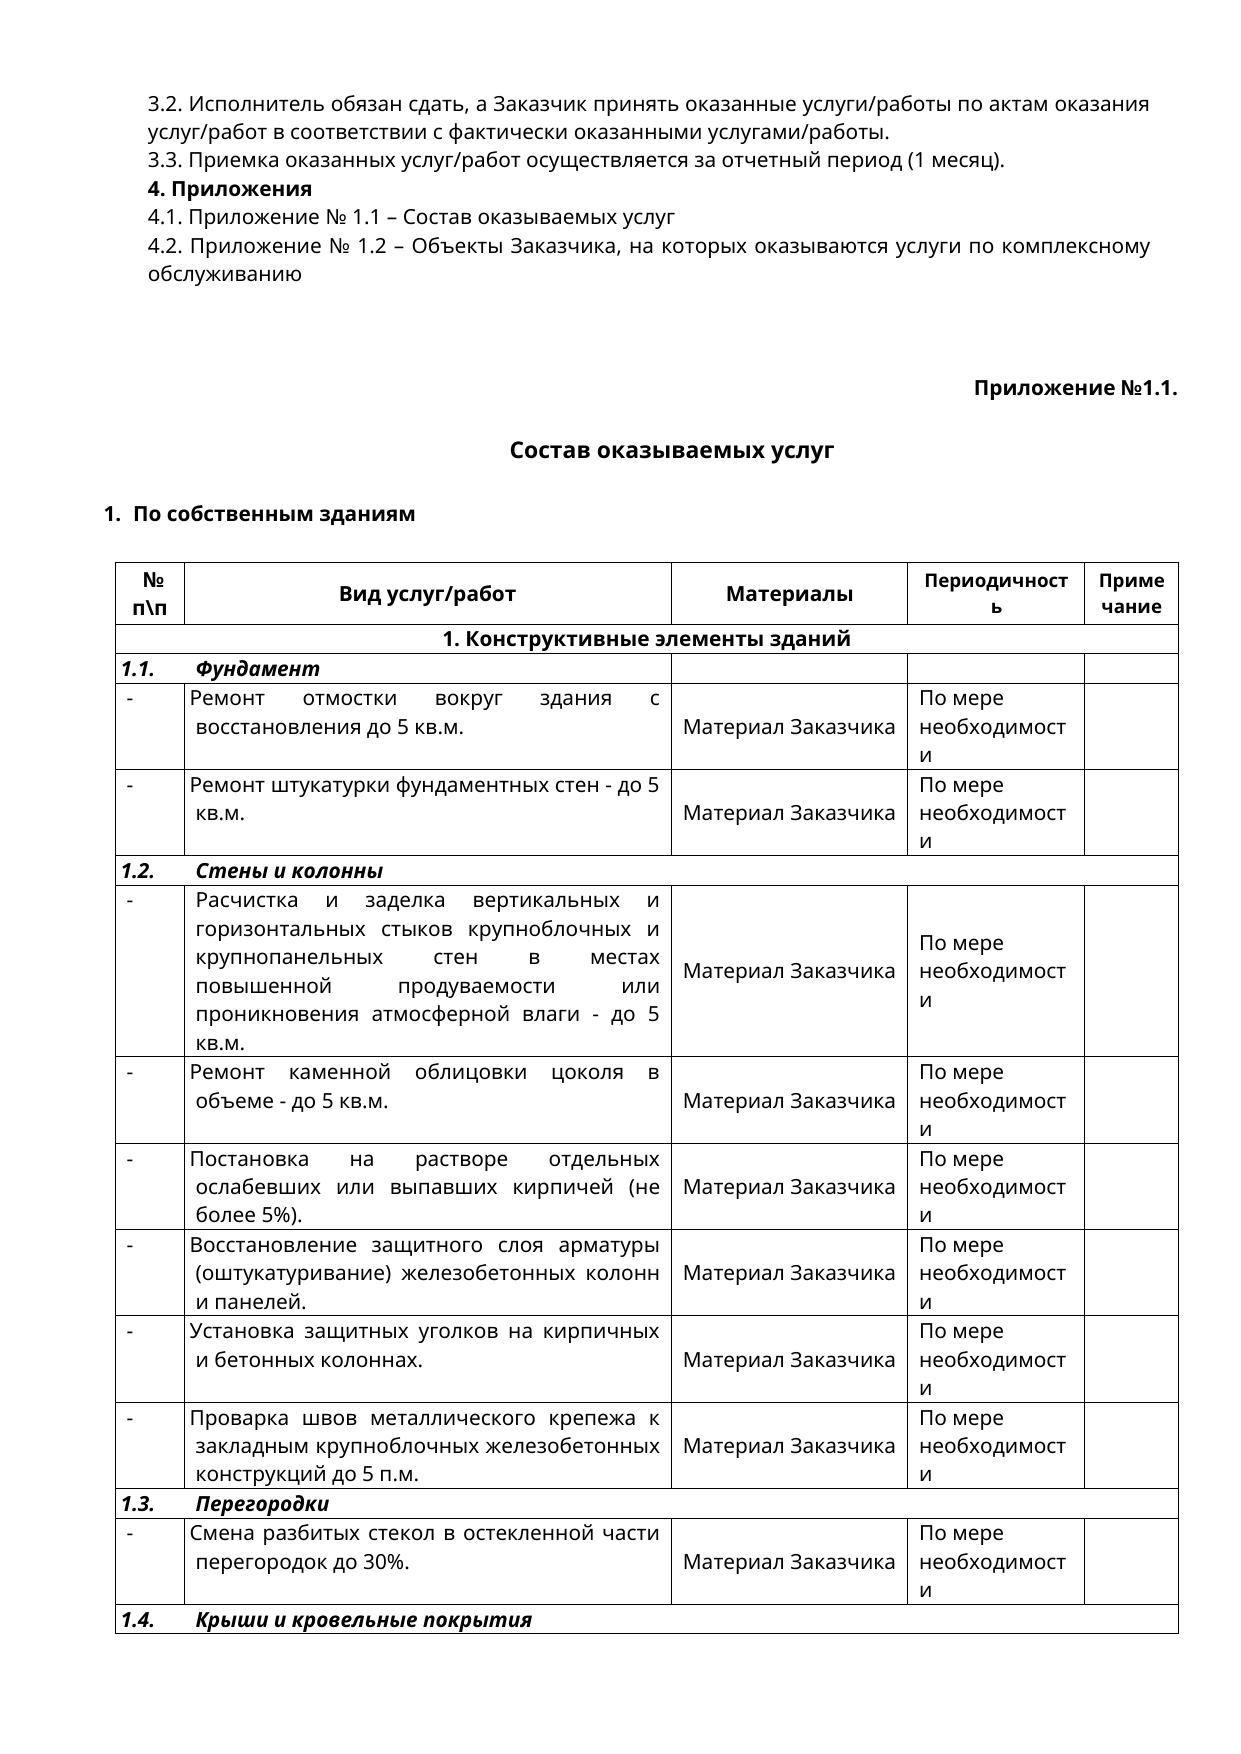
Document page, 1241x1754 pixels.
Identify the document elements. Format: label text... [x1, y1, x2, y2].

table_cell - [116, 1316, 184, 1402]
table_cell [908, 654, 1084, 682]
text Состав оказываемых услуг [133, 434, 1152, 465]
table_cell Материал Заказчика [672, 1057, 907, 1143]
table_cell [1085, 1144, 1178, 1229]
table_cell Материал Заказчика [672, 1519, 907, 1604]
table_cell По мере необходимости [908, 1057, 1084, 1143]
table_cell Фундамент [116, 654, 671, 682]
table_cell Восстановление защитного слоя арматуры (оштукатуривание) железобетонных колонн и панелей. [185, 1230, 671, 1315]
table_cell По мере необходимости [908, 1403, 1084, 1488]
table_cell - [116, 1403, 184, 1488]
table_cell По мере необходимости [908, 1230, 1084, 1315]
table_cell По мере необходимости [908, 886, 1084, 1056]
table_cell Материал Заказчика [672, 770, 907, 855]
text 4. Приложения [148, 174, 1152, 202]
table_header № п\п [116, 563, 184, 623]
table_cell - [116, 770, 184, 855]
table_cell Проварка швов металлического крепежа к закладным крупноблочных железобетонных конструкций до 5 п.м. [185, 1403, 671, 1488]
table_cell [1085, 654, 1178, 682]
table_cell [1085, 1230, 1178, 1315]
table_cell [1085, 684, 1178, 769]
table_cell Ремонт каменной облицовки цоколя в объеме - до 5 кв.м. [185, 1057, 671, 1143]
table_cell Материал Заказчика [672, 1144, 907, 1229]
text 4.1. Приложение № 1.1 – Состав оказываемых услуг [148, 202, 1152, 231]
table_cell - [116, 886, 184, 1056]
table_cell Ремонт штукатурки фундаментных стен - до 5 кв.м. [185, 770, 671, 855]
table_cell - [116, 1144, 184, 1229]
table_cell По мере необходимости [908, 1316, 1084, 1402]
table_cell По мере необходимости [908, 770, 1084, 855]
table_cell Установка защитных уголков на кирпичных и бетонных колоннах. [185, 1316, 671, 1402]
table_cell По мере необходимости [908, 1144, 1084, 1229]
table_cell [1085, 1519, 1178, 1604]
table_cell Постановка на растворе отдельных ослабевших или выпавших кирпичей (не более 5%). [185, 1144, 671, 1229]
table_cell Материал Заказчика [672, 684, 907, 769]
list По собственным зданиям [103, 499, 1152, 528]
table_cell Материал Заказчика [672, 1230, 907, 1315]
table_header Материалы [672, 563, 907, 623]
table_cell Перегородки [116, 1489, 1178, 1517]
table_cell Материал Заказчика [672, 886, 907, 1056]
table_cell Материал Заказчика [672, 1403, 907, 1488]
table_cell 1. Конструктивные элементы зданий [116, 625, 1178, 653]
table_cell Материал Заказчика [672, 1316, 907, 1402]
table_header Периодичность [908, 563, 1084, 623]
table_cell [1085, 886, 1178, 1056]
table_cell [1085, 770, 1178, 855]
table_header Вид услуг/работ [185, 563, 671, 623]
table_cell [672, 654, 907, 682]
table_cell [1085, 1403, 1178, 1488]
table_cell - [116, 1230, 184, 1315]
table_cell По мере необходимости [908, 1519, 1084, 1604]
table_header Примечание [1085, 563, 1178, 623]
table_cell По мере необходимости [908, 684, 1084, 769]
text 3.3. Приемка оказанных услуг/работ осуществляется за отчетный период (1 месяц). [148, 146, 1152, 174]
table_cell Расчистка и заделка вертикальных и горизонтальных стыков крупноблочных и крупнопанельных стен в местах повышенной продуваемости или проникновения атмосферной влаги - до 5 кв.м. [185, 886, 671, 1056]
table_cell [1085, 1057, 1178, 1143]
table_cell Ремонт отмостки вокруг здания с восстановления до 5 кв.м. [185, 684, 671, 769]
table_cell Смена разбитых стекол в остекленной части перегородок до 30%. [185, 1519, 671, 1604]
table_cell - [116, 684, 184, 769]
text 4.2. Приложение № 1.2 – Объекты Заказчика, на которых оказываются услуги по комплексному обслуживанию [148, 231, 1152, 288]
text 3.2. Исполнитель обязан сдать, а Заказчик принять оказанные услуги/работы по актам оказания услуг/работ в соответствии с фактически оказанными услугами/работы. [148, 89, 1152, 146]
table_cell Крыши и кровельные покрытия [116, 1605, 1178, 1633]
table_cell - [116, 1519, 184, 1604]
table_cell [1085, 1316, 1178, 1402]
table_header Приложение №1.1. [143, 373, 1189, 430]
table_cell Стены и колонны [116, 856, 1178, 884]
table_cell - [116, 1057, 184, 1143]
